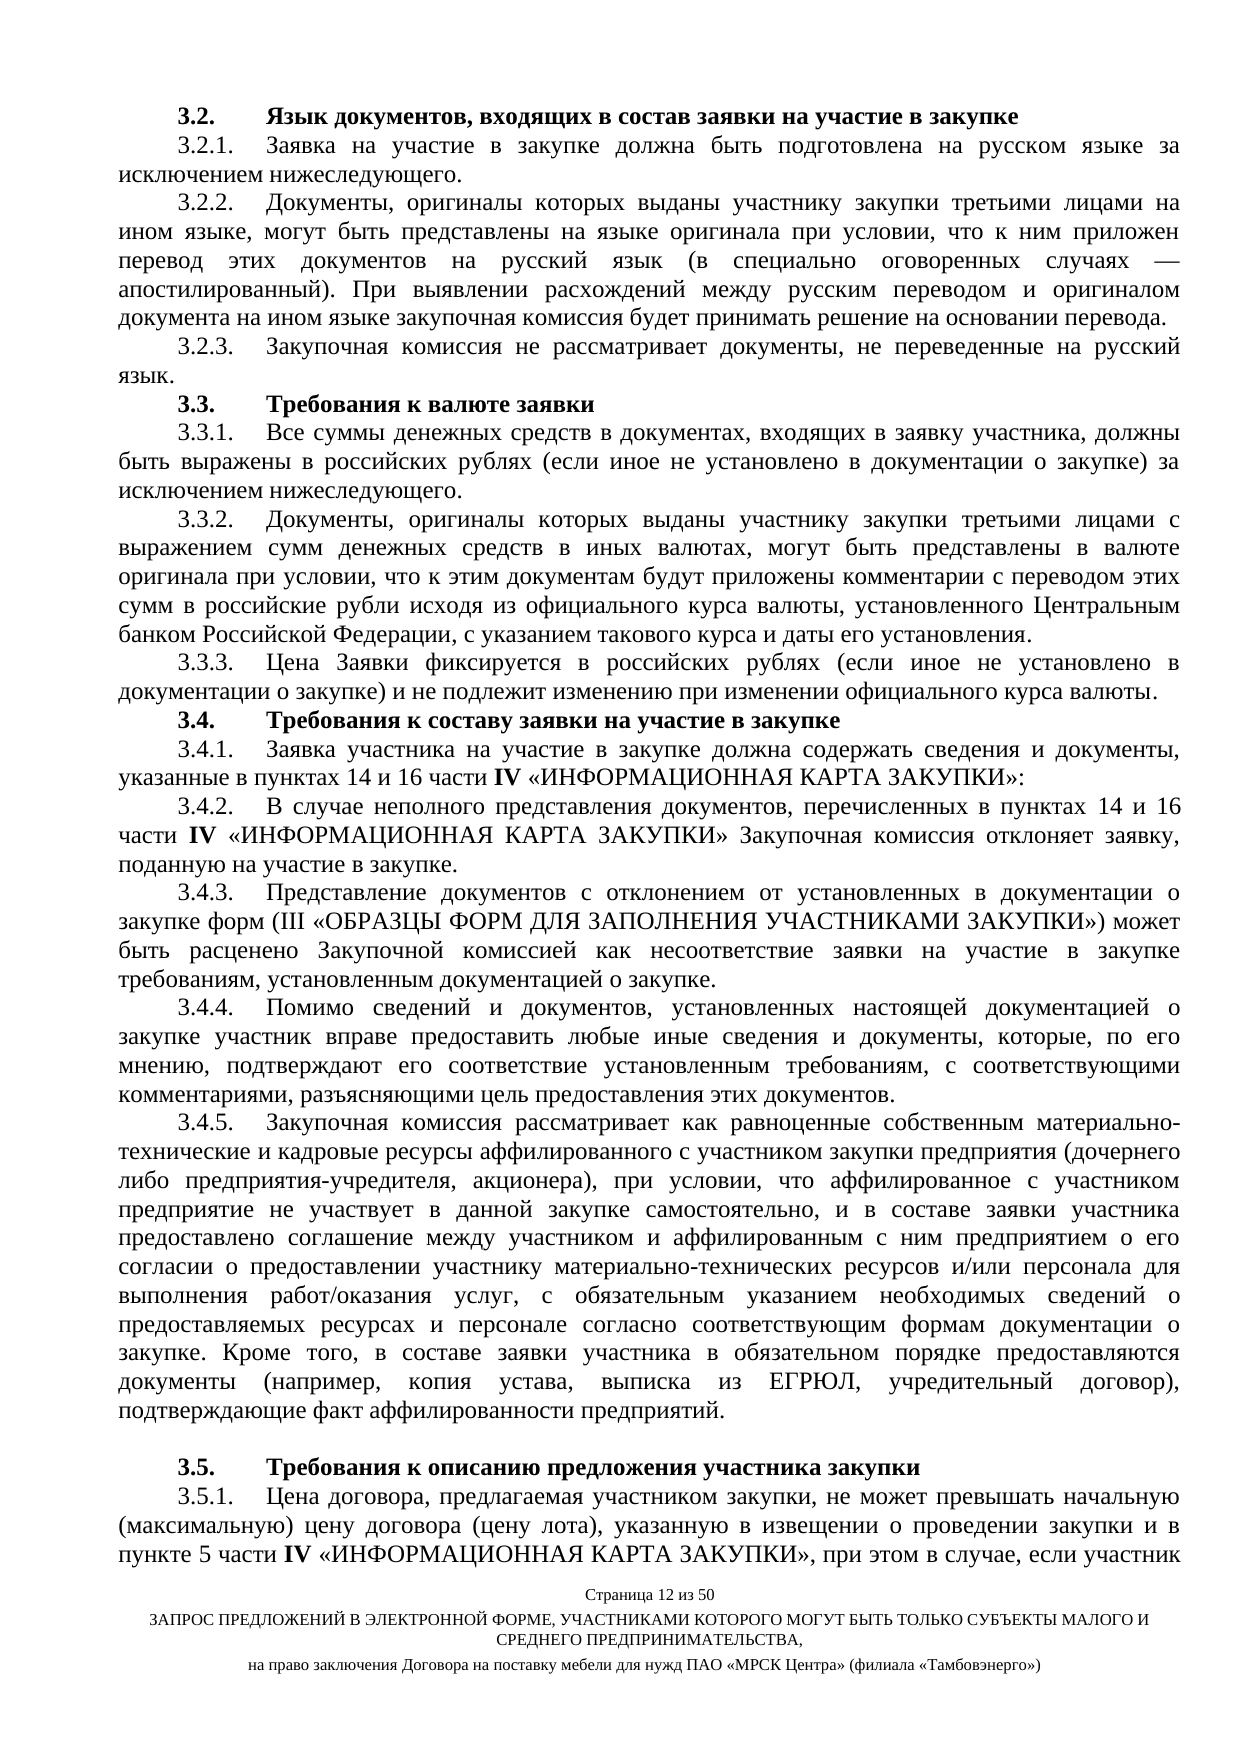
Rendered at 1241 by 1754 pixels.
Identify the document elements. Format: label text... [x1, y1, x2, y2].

subtitle Язык документов, входящих в состав заявки на участие в закупке [118, 101, 1181, 130]
subtitle Документы, оригиналы которых выданы участнику закупки третьими лицами на ином языке, могут быть представлены на языке оригинала при условии, что к ним приложен перевод этих документов на русский язык (в специально оговоренных случаях — апостилированный). При выявлении расхождений между русским переводом и оригиналом документа на ином языке закупочная комиссия будет принимать решение на основании перевода. [118, 187, 1181, 331]
subtitle Требования к описанию предложения участника закупки [118, 1452, 1181, 1481]
subtitle Заявка участника на участие в закупке должна содержать сведения и документы, указанные в пунктах 14 и 16 части IV «ИНФОРМАЦИОННАЯ КАРТА ЗАКУПКИ»: [118, 734, 1181, 791]
subtitle Закупочная комиссия не рассматривает документы, не переведенные на русский язык. [118, 331, 1181, 389]
subtitle Помимо сведений и документов, установленных настоящей документацией о закупке участник вправе предоставить любые иные сведения и документы, которые, по его мнению, подтверждают его соответствие установленным требованиям, с соответствующими комментариями, разъясняющими цель предоставления этих документов. [118, 992, 1181, 1107]
subtitle Представление документов с отклонением от установленных в документации о закупке форм (III «ОБРАЗЦЫ ФОРМ ДЛЯ ЗАПОЛНЕНИЯ УЧАСТНИКАМИ ЗАКУПКИ») может быть расценено Закупочной комиссией как несоответствие заявки на участие в закупке требованиям, установленным документацией о закупке. [118, 877, 1181, 992]
subtitle Требования к составу заявки на участие в закупке [118, 705, 1181, 734]
subtitle В случае неполного представления документов, перечисленных в пунктах 14 и 16 части IV «ИНФОРМАЦИОННАЯ КАРТА ЗАКУПКИ» Закупочная комиссия отклоняет заявку, поданную на участие в закупке. [118, 791, 1181, 877]
subtitle Документы, оригиналы которых выданы участнику закупки третьими лицами с выражением сумм денежных средств в иных валютах, могут быть представлены в валюте оригинала при условии, что к этим документам будут приложены комментарии с переводом этих сумм в российские рубли исходя из официального курса валюты, установленного Центральным банком Российской Федерации, с указанием такового курса и даты его установления. [118, 504, 1181, 647]
subtitle Закупочная комиссия рассматривает как равноценные собственным материально-технические и кадровые ресурсы аффилированного с участником закупки предприятия (дочернего либо предприятия-учредителя, акционера), при условии, что аффилированное с участником предприятие не участвует в данной закупке самостоятельно, и в составе заявки участника предоставлено соглашение между участником и аффилированным с ним предприятием о его согласии о предоставлении участнику материально-технических ресурсов и/или персонала для выполнения работ/оказания услуг, с обязательным указанием необходимых сведений о предоставляемых ресурсах и персонале согласно соответствующим формам документации о закупке. Кроме того, в составе заявки участника в обязательном порядке предоставляются документы (например, копия устава, выписка из ЕГРЮЛ, учредительный договор), подтверждающие факт аффилированности предприятий. [118, 1107, 1181, 1424]
subtitle Требования к валюте заявки [118, 389, 1181, 417]
subtitle Заявка на участие в закупке должна быть подготовлена на русском языке за исключением нижеследующего. [118, 130, 1181, 187]
subtitle Цена Заявки фиксируется в российских рублях (если иное не установлено в документации о закупке) и не подлежит изменению при изменении официального курса валюты. [118, 647, 1181, 705]
subtitle Все суммы денежных средств в документах, входящих в заявку участника, должны быть выражены в российских рублях (если иное не установлено в документации о закупке) за исключением нижеследующего. [118, 417, 1181, 504]
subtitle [118, 1481, 1181, 1567]
